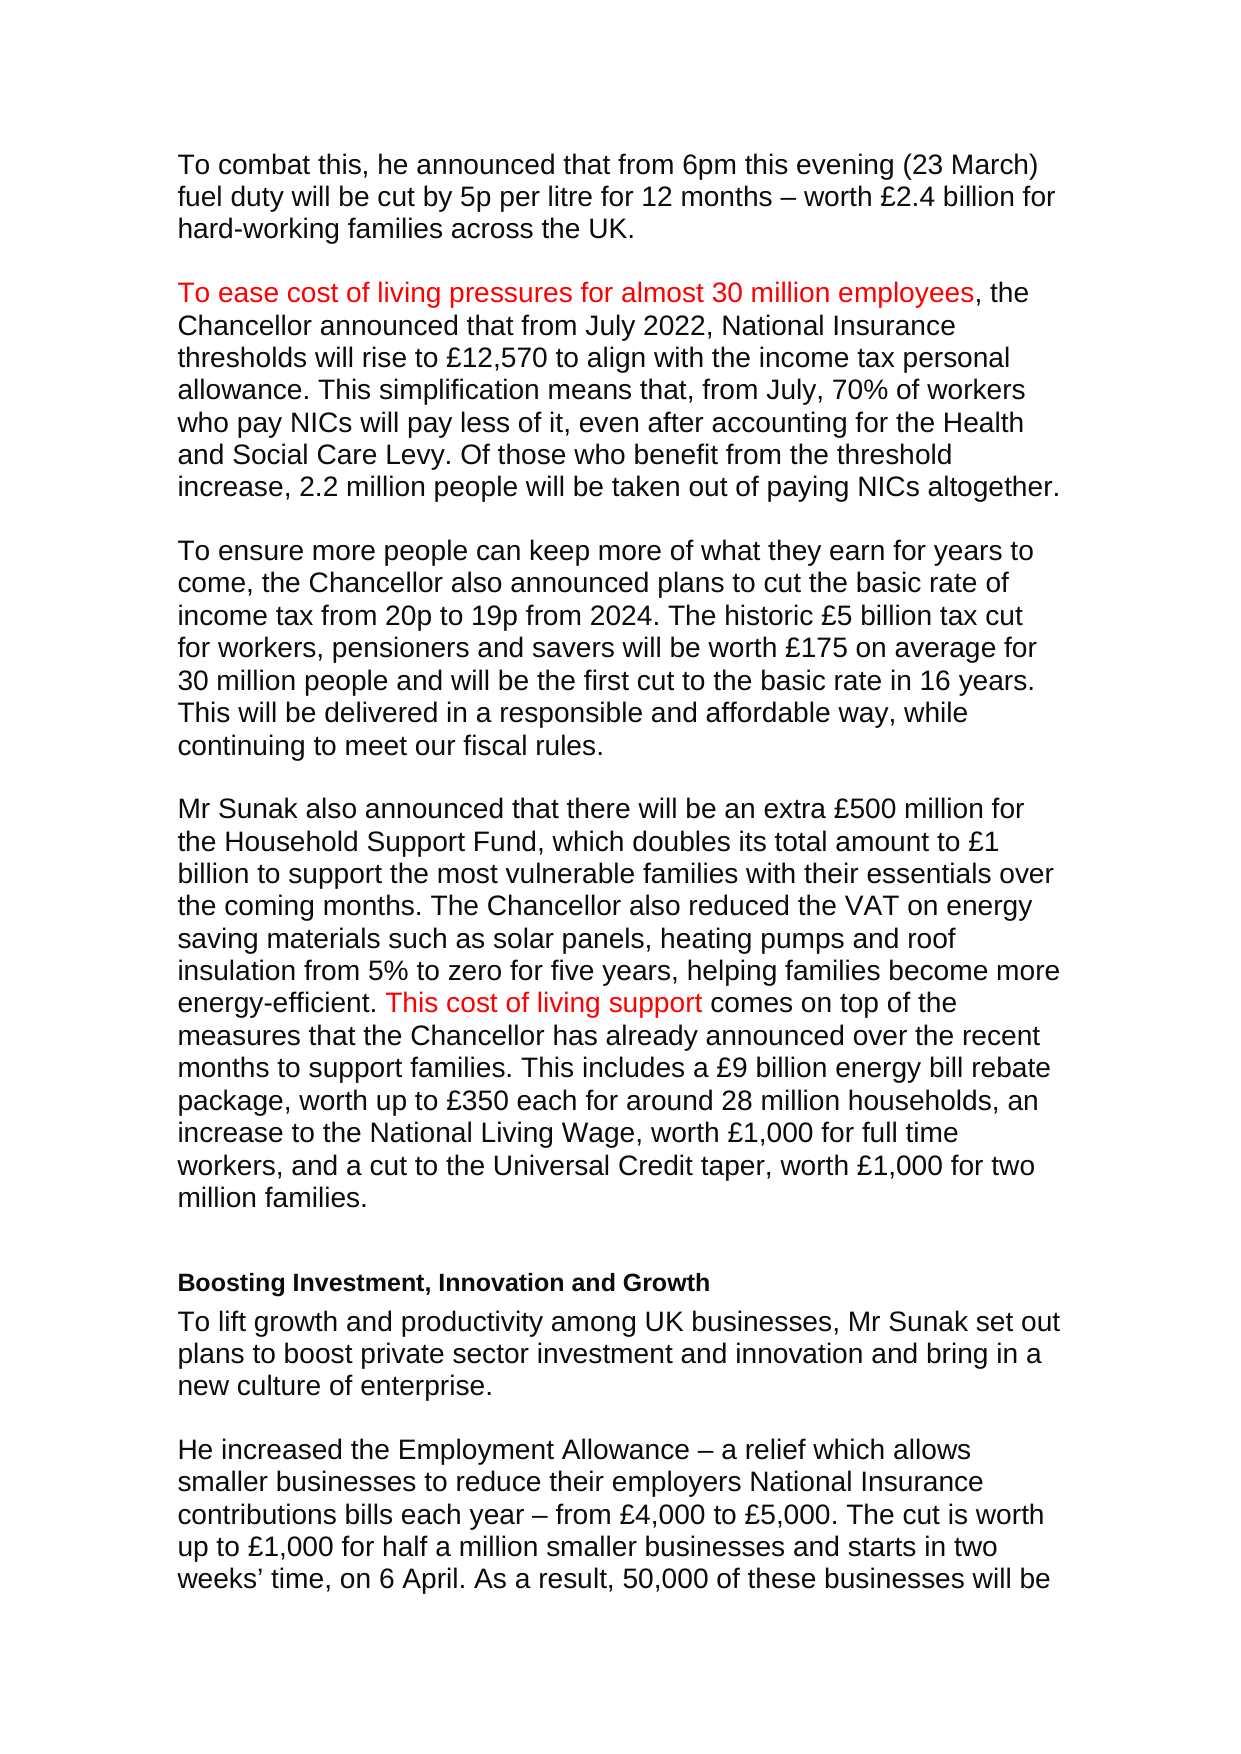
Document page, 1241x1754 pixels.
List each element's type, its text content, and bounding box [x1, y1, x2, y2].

text To combat this, he announced that from 6pm this evening (23 March) fuel duty will be cut by 5p per litre for 12 months – worth £2.4 billion for hard-working families across the UK. [177, 148, 1063, 245]
text To ensure more people can keep more of what they earn for years to come, the Chancellor also announced plans to cut the basic rate of income tax from 20p to 19p from 2024. The historic £5 billion tax cut for workers, pensioners and savers will be worth £175 on average for 30 million people and will be the first cut to the basic rate in 16 years. This will be delivered in a responsible and affordable way, while continuing to meet our fiscal rules. [177, 534, 1063, 761]
text To ease cost of living pressures for almost 30 million employees, the Chancellor announced that from July 2022, National Insurance thresholds will rise to £12,570 to align with the income tax personal allowance. This simplification means that, from July, 70% of workers who pay NICs will pay less of it, even after accounting for the Health and Social Care Levy. Of those who benefit from the threshold increase, 2.2 million people will be taken out of paying NICs altogether. [177, 276, 1063, 503]
text To lift growth and productivity among UK businesses, Mr Sunak set out plans to boost private sector investment and innovation and bring in a new culture of enterprise. [177, 1304, 1063, 1402]
text Mr Sunak also announced that there will be an extra £500 million for the Household Support Fund, which doubles its total amount to £1 billion to support the most vulnerable families with their essentials over the coming months. The Chancellor also reduced the VAT on energy saving materials such as solar panels, heating pumps and roof insulation from 5% to zero for five years, helping families become more energy-efficient. This cost of living support comes on top of the measures that the Chancellor has already announced over the recent months to support families. This includes a £9 billion energy bill rebate package, worth up to £350 each for around 28 million households, an increase to the National Living Wage, worth £1,000 for full time workers, and a cut to the Universal Credit taper, worth £1,000 for two million families. [177, 792, 1063, 1213]
text Boosting Investment, Innovation and Growth [177, 1268, 1063, 1297]
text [177, 1433, 1063, 1595]
